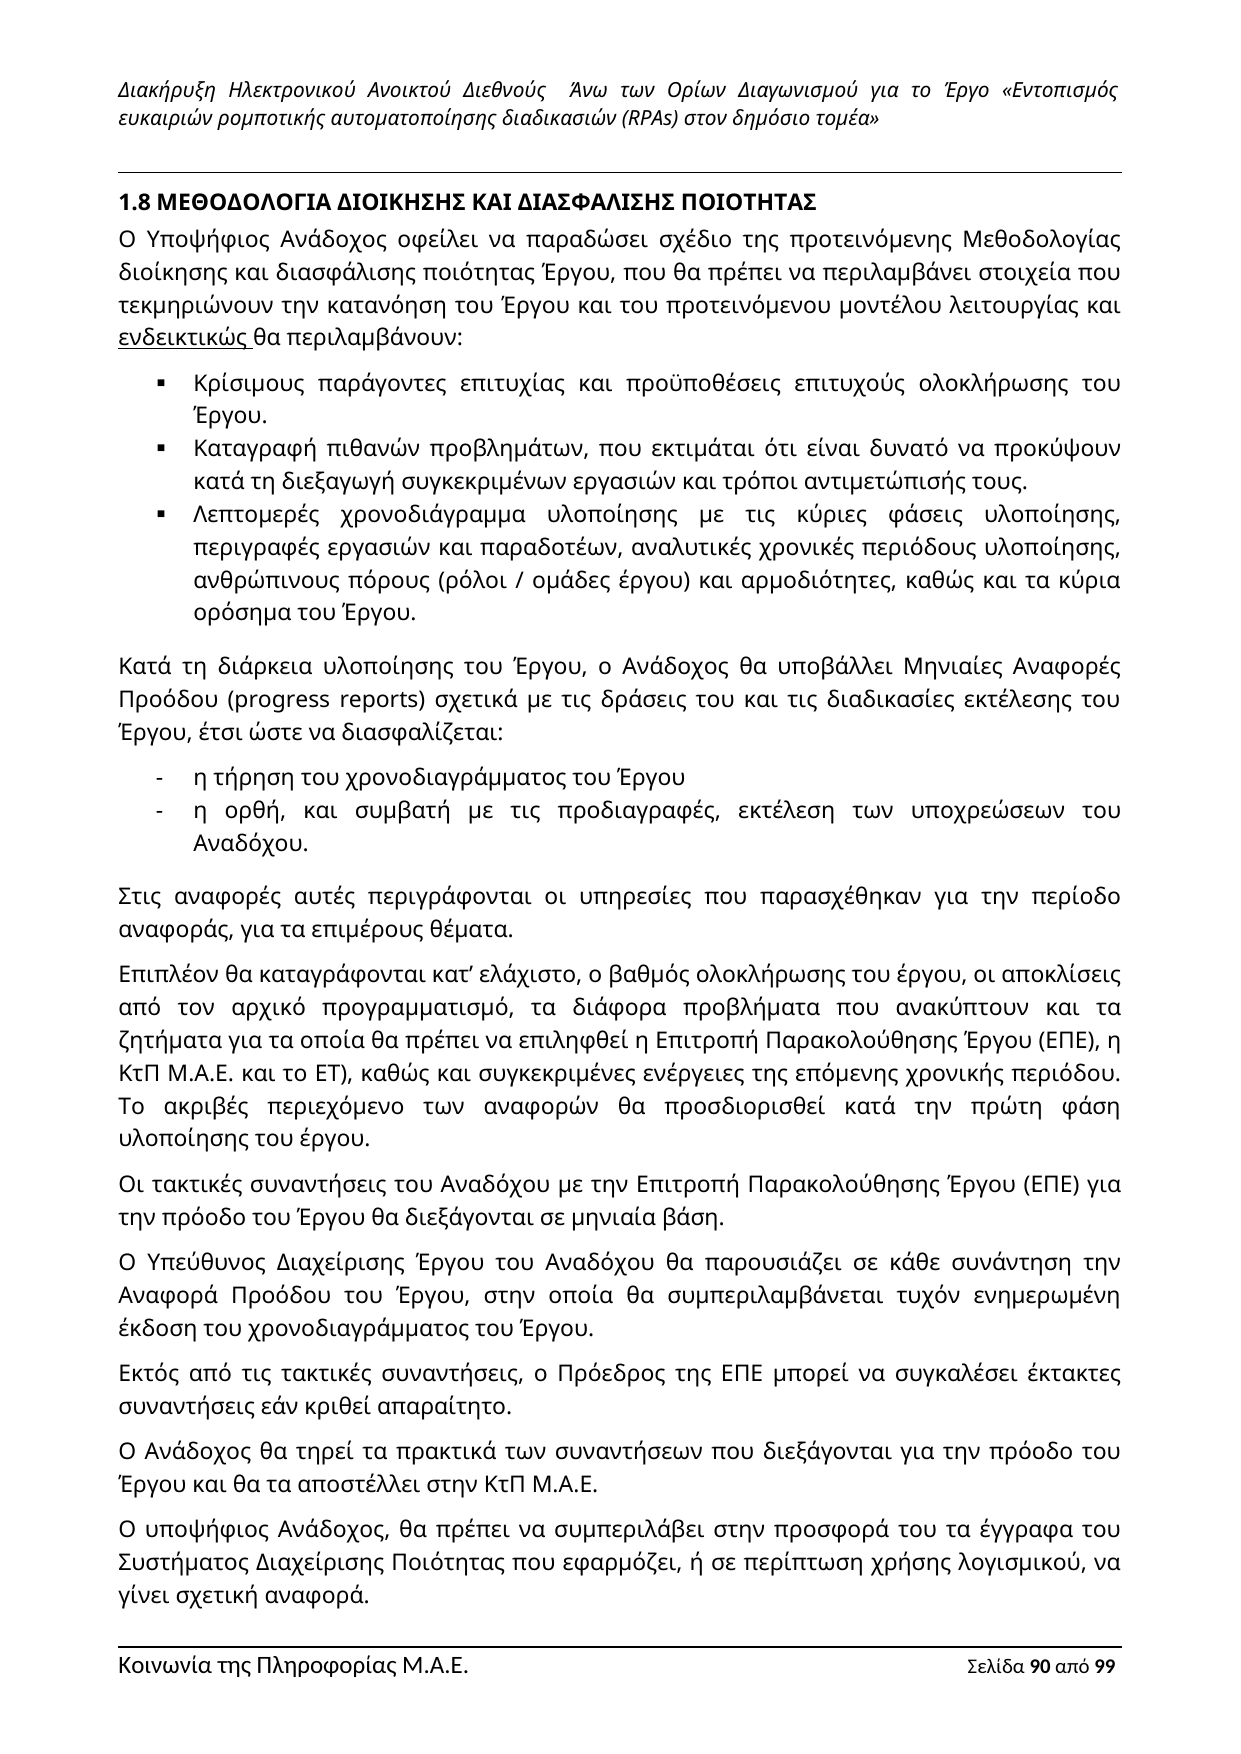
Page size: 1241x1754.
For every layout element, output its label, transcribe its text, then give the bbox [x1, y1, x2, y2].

text Στις αναφορές αυτές περιγράφονται οι υπηρεσίες που παρασχέθηκαν για την περίοδο αναφοράς, για τα επιμέρους θέματα. [118, 880, 1122, 944]
list η τήρηση του χρονοδιαγράμματος του Έργου [193, 761, 1122, 792]
text Επιπλέον θα καταγράφονται κατ’ ελάχιστο, ο βαθμός ολοκλήρωσης του έργου, οι αποκλίσεις από τον αρχικό προγραμματισμό, τα διάφορα προβλήματα που ανακύπτουν και τα ζητήματα για τα οποία θα πρέπει να επιληφθεί η Επιτροπή Παρακολούθησης Έργου (ΕΠΕ), η ΚτΠ Μ.Α.Ε. και το ΕΤ), καθώς και συγκεκριμένες ενέργειες της επόμενης χρονικής περιόδου. Το ακριβές περιεχόμενο των αναφορών θα προσδιορισθεί κατά την πρώτη φάση υλοποίησης του έργου. [118, 958, 1122, 1154]
text Ο Υποψήφιος Ανάδοχος οφείλει να παραδώσει σχέδιο της προτεινόμενης Μεθοδολογίας διοίκησης και διασφάλισης ποιότητας Έργου, που θα πρέπει να περιλαμβάνει στοιχεία που τεκμηριώνουν την κατανόηση του Έργου και του προτεινόμενου μοντέλου λειτουργίας και ενδεικτικώς θα περιλαμβάνουν: [118, 223, 1122, 353]
list Καταγραφή πιθανών προβλημάτων, που εκτιμάται ότι είναι δυνατό να προκύψουν κατά τη διεξαγωγή συγκεκριμένων εργασιών και τρόποι αντιμετώπισής τους. [156, 432, 1122, 496]
text Ο Ανάδοχος θα τηρεί τα πρακτικά των συναντήσεων που διεξάγονται για την πρόοδο του Έργου και θα τα αποστέλλει στην ΚτΠ Μ.Α.Ε. [118, 1435, 1122, 1499]
text Κατά τη διάρκεια υλοποίησης του Έργου, ο Ανάδοχος θα υποβάλλει Μηνιαίες Αναφορές Προόδου (progress reports) σχετικά με τις δράσεις του και τις διαδικασίες εκτέλεσης του Έργου, έτσι ώστε να διασφαλίζεται: [118, 650, 1122, 747]
list Κρίσιμους παράγοντες επιτυχίας και προϋποθέσεις επιτυχούς ολοκλήρωσης του Έργου. [156, 367, 1122, 431]
text Ο υποψήφιος Ανάδοχος, θα πρέπει να συμπεριλάβει στην προσφορά του τα έγγραφα του Συστήματος Διαχείρισης Ποιότητας που εφαρμόζει, ή σε περίπτωση χρήσης λογισμικού, να γίνει σχετική αναφορά. [118, 1513, 1122, 1610]
subtitle 1.8 ΜΕΘΟΔΟΛΟΓΙΑ ΔΙΟΙΚΗΣΗΣ ΚΑΙ ΔΙΑΣΦΑΛΙΣΗΣ ΠΟΙΟΤΗΤΑΣ [118, 185, 1122, 217]
list η ορθή, και συμβατή με τις προδιαγραφές, εκτέλεση των υποχρεώσεων του Αναδόχου. [156, 794, 1122, 858]
text Οι τακτικές συναντήσεις του Αναδόχου με την Επιτροπή Παρακολούθησης Έργου (ΕΠΕ) για την πρόοδο του Έργου θα διεξάγονται σε μηνιαία βάση. [118, 1168, 1122, 1232]
text Ο Υπεύθυνος Διαχείρισης Έργου του Αναδόχου θα παρουσιάζει σε κάθε συνάντηση την Αναφορά Προόδου του Έργου, στην οποία θα συμπεριλαμβάνεται τυχόν ενημερωμένη έκδοση του χρονοδιαγράμματος του Έργου. [118, 1246, 1122, 1343]
list Λεπτομερές χρονοδιάγραμμα υλοποίησης με τις κύριες φάσεις υλοποίησης, περιγραφές εργασιών και παραδοτέων, αναλυτικές χρονικές περιόδους υλοποίησης, ανθρώπινους πόρους (ρόλοι / ομάδες έργου) και αρμοδιότητες, καθώς και τα κύρια ορόσημα του Έργου. [156, 498, 1122, 628]
text Εκτός από τις τακτικές συναντήσεις, ο Πρόεδρος της ΕΠΕ μπορεί να συγκαλέσει έκτακτες συναντήσεις εάν κριθεί απαραίτητο. [118, 1357, 1122, 1421]
